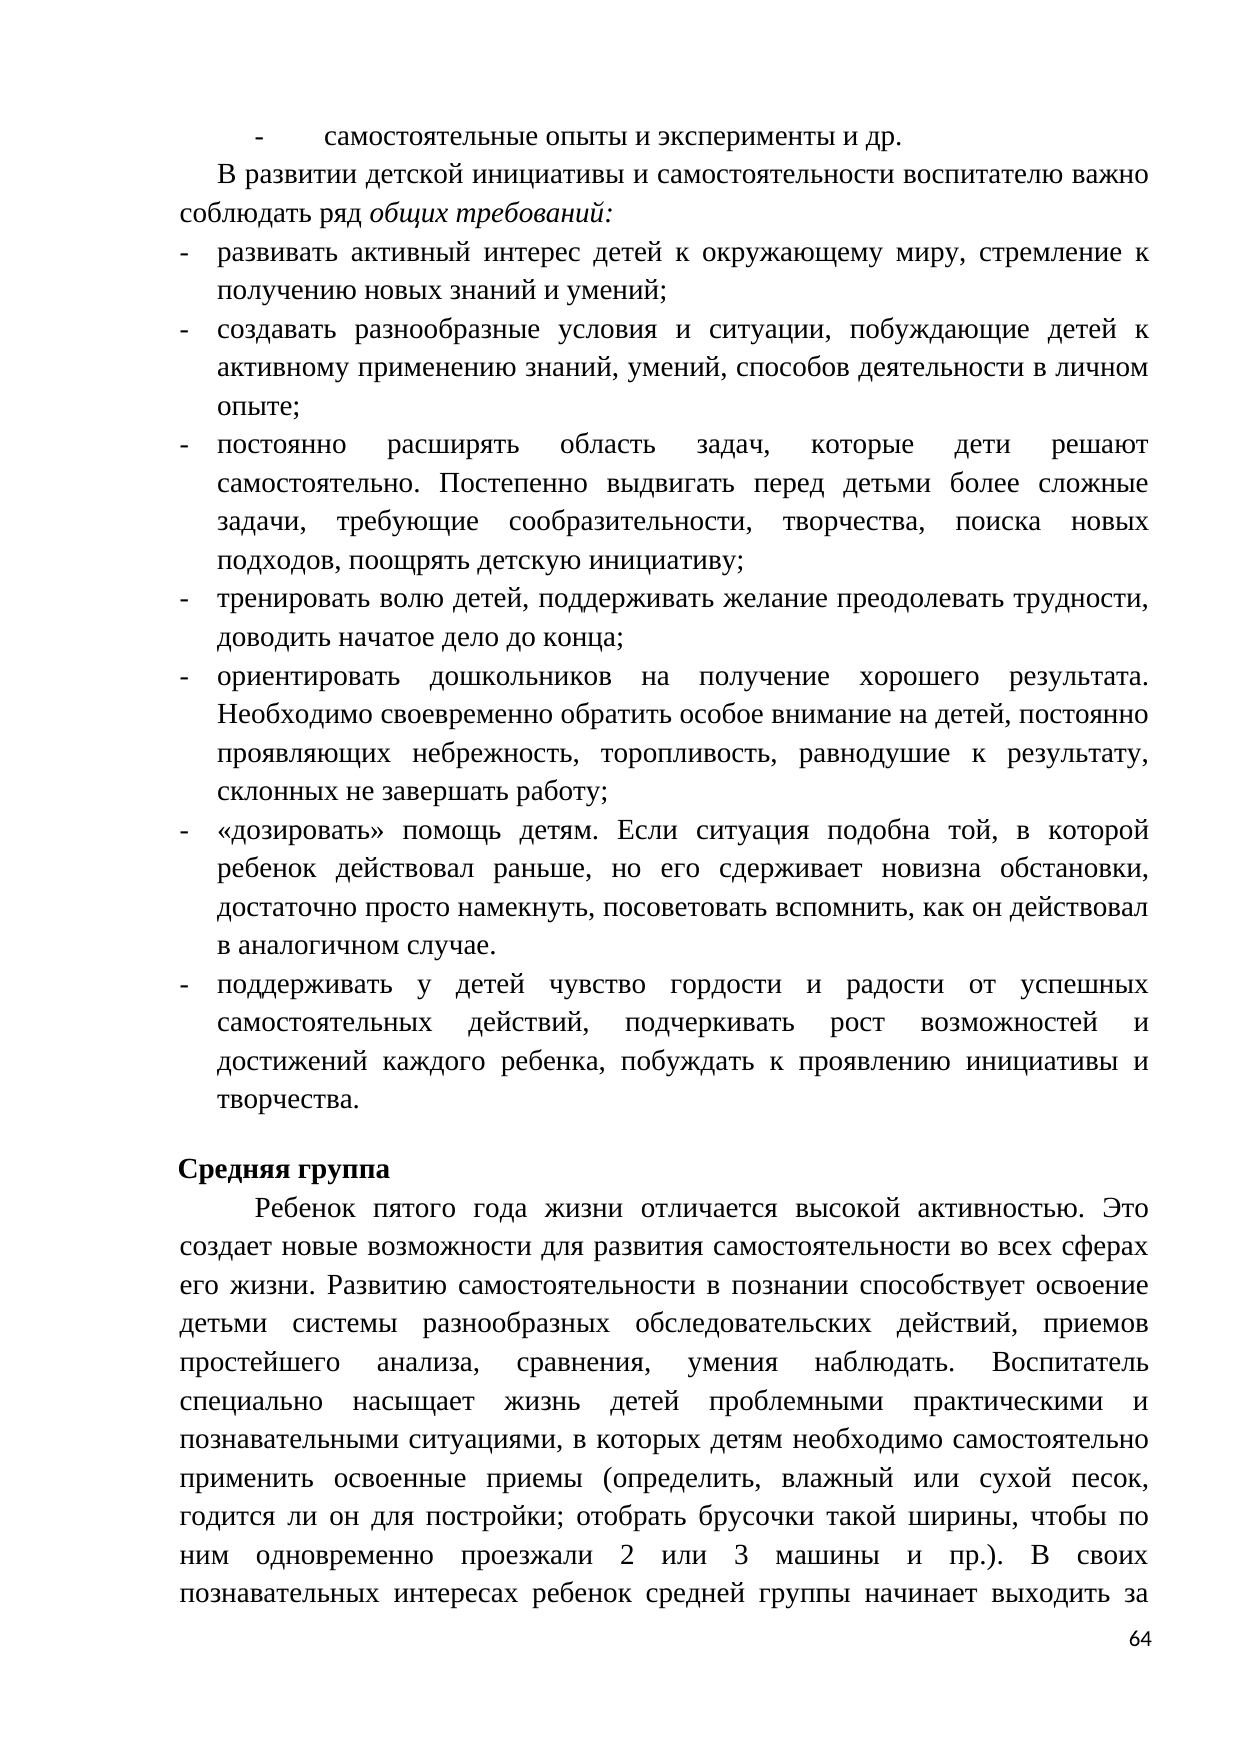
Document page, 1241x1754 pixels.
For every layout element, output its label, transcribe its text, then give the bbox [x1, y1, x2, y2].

list создавать разнообразные условия и ситуации, побуждающие детей к активному применению знаний, умений, способов деятельности в личном опыте; [179, 311, 1149, 421]
list поддерживать у детей чувство гордости и радости от успешных самостоятельных действий, подчеркивать рост возможностей и достижений каждого ребенка, побуждать к проявлению инициативы и творчества. [179, 966, 1149, 1115]
text Средняя группа [177, 1151, 1152, 1185]
list постоянно расширять область задач, которые дети решают самостоятельно. Постепенно выдвигать перед детьми более сложные задачи, требующие сообразительности, творчества, поиска новых подходов, поощрять детскую инициативу; [179, 426, 1149, 576]
list тренировать волю детей, поддерживать желание преодолевать трудности, доводить начатое дело до конца; [179, 581, 1149, 653]
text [179, 1190, 1149, 1609]
list самостоятельные опыты и эксперименты и др. [179, 118, 1152, 152]
text В развитии детской инициативы и самостоятельности воспитателю важно соблюдать ряд общих требований: [179, 157, 1149, 229]
list «дозировать» помощь детям. Если ситуация подобна той, в которой ребенок действовал раньше, но его сдерживает новизна обстановки, достаточно просто намекнуть, посоветовать вспомнить, как он действовал в аналогичном случае. [179, 812, 1149, 961]
list ориентировать дошкольников на получение хорошего результата. Необходимо своевременно обратить особое внимание на детей, постоянно проявляющих небрежность, торопливость, равнодушие к результату, склонных не завершать работу; [179, 658, 1149, 807]
list развивать активный интерес детей к окружающему миру, стремление к получению новых знаний и умений; [179, 234, 1149, 306]
